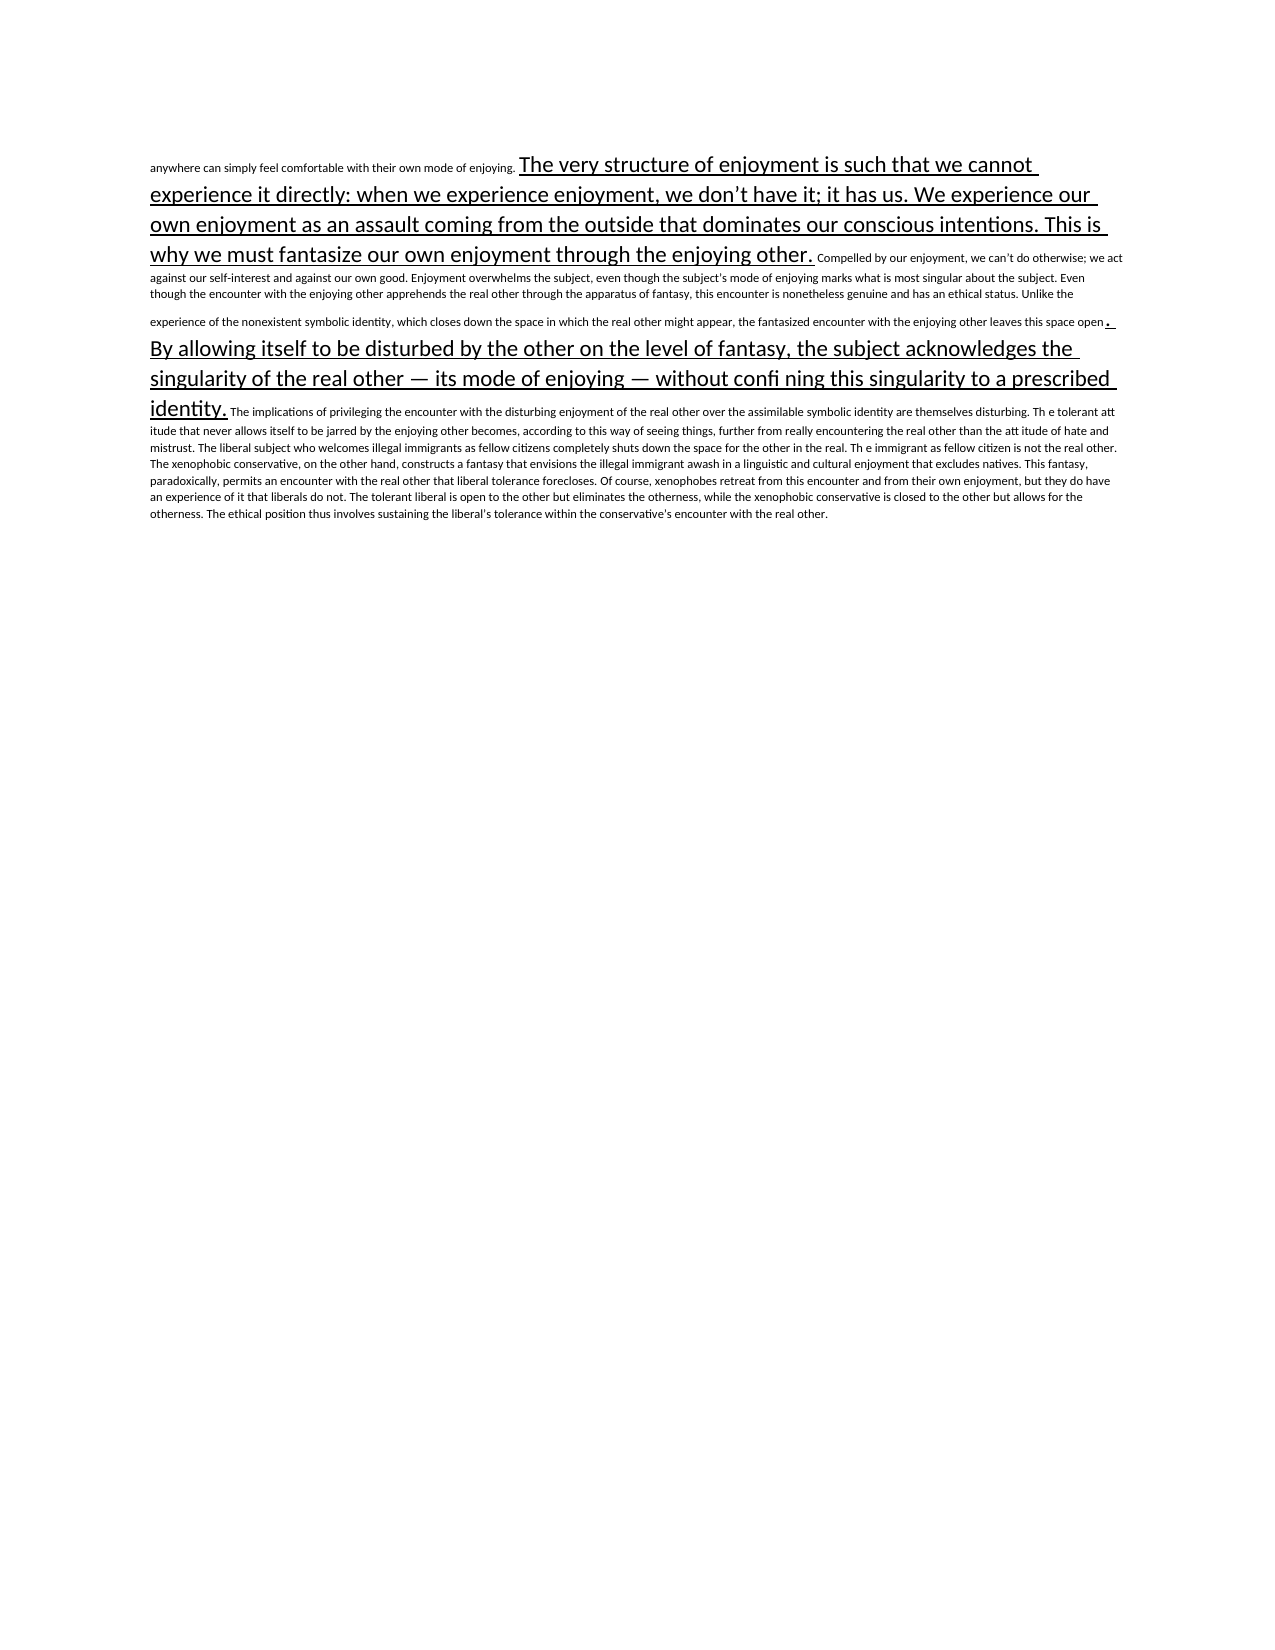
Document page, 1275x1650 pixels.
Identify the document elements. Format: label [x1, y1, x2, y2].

text [150, 150, 1125, 521]
